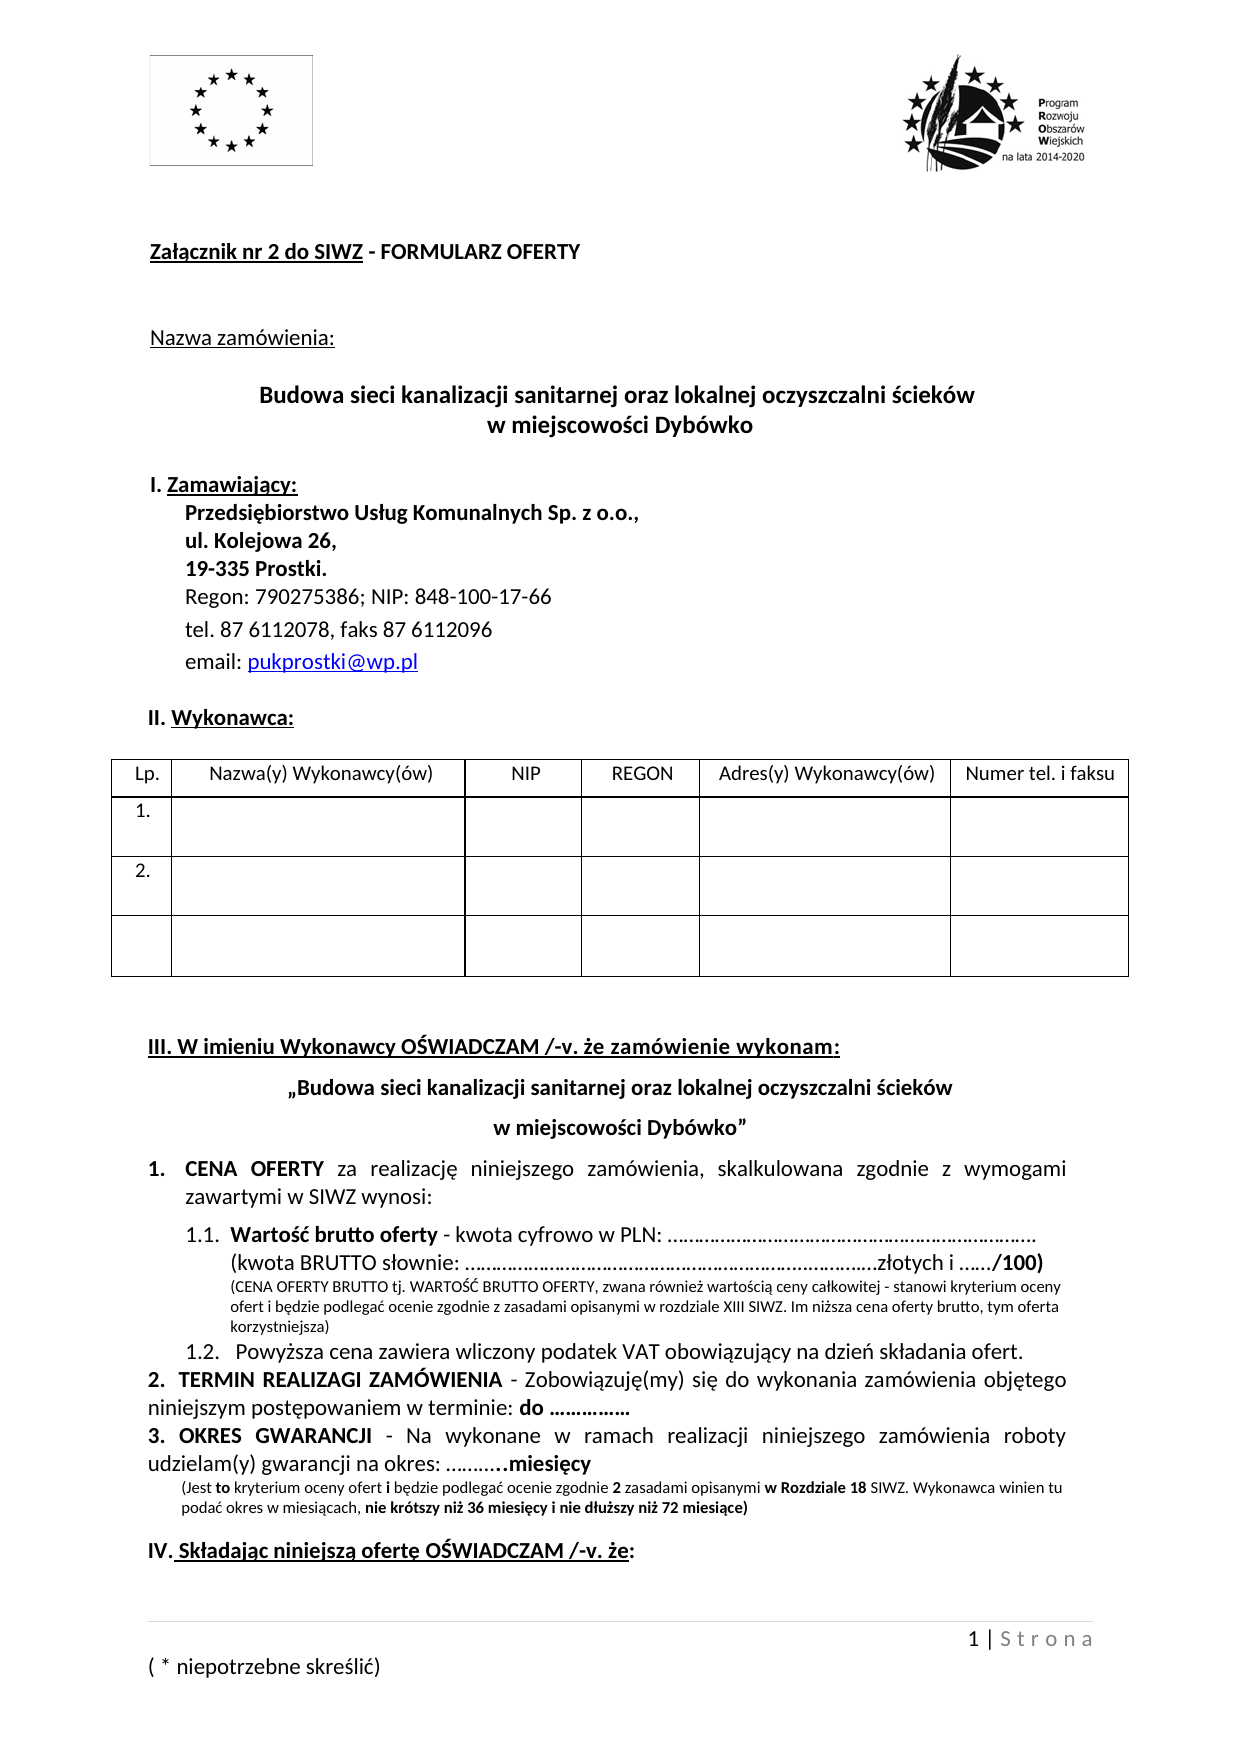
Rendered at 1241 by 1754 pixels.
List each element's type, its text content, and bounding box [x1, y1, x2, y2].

picture [149, 44, 1095, 180]
text Przedsiębiorstwo Usług Komunalnych Sp. z o.o., [185, 498, 1093, 526]
list Powyższa cena zawiera wliczony podatek VAT obowiązujący na dzień składania ofert. [185, 1337, 1093, 1365]
text 19-335 Prostki. [185, 554, 1093, 582]
text II. Wykonawca: [148, 703, 1093, 731]
table_cell [700, 857, 950, 915]
table_cell [172, 798, 464, 856]
table_cell 1. [112, 798, 171, 856]
table_cell [951, 916, 1128, 976]
text (kwota BRUTTO słownie: ………………………………………………………..……….…złotych i ……/100) [230, 1248, 1093, 1276]
table_cell 2. [112, 857, 171, 915]
text w miejscowości Dybówko” [148, 1113, 1093, 1141]
table_cell [582, 857, 699, 915]
text I. Zamawiający: [150, 470, 1093, 498]
table_cell [582, 798, 699, 856]
table_header Lp. [112, 760, 171, 796]
table_cell [466, 916, 581, 976]
text (CENA OFERTY BRUTTO tj. WARTOŚĆ BRUTTO OFERTY, zwana również wartością ceny całkowitej - stanowi kryterium oceny ofert i będzie podlegać ocenie zgodnie z zasadami opisanymi w rozdziale XIII SIWZ. Im niższa cena oferty brutto, tym oferta korzystniejsza) [230, 1276, 1093, 1337]
text IV. Składając niniejszą ofertę OŚWIADCZAM /-v. że: [148, 1536, 1068, 1564]
table_cell [172, 916, 464, 976]
list CENA OFERTY za realizację niniejszego zamówienia, skalkulowana zgodnie z wymogami zawartymi w SIWZ wynosi: [148, 1154, 1068, 1210]
text Załącznik nr 2 do SIWZ - FORMULARZ OFERTY [150, 237, 1093, 265]
text Budowa sieci kanalizacji sanitarnej oraz lokalnej oczyszczalni ścieków w miejscowości Dybówko [148, 379, 1093, 440]
text tel. 87 6112078, faks 87 6112096 [185, 615, 1093, 643]
text (Jest to kryterium oceny ofert i będzie podlegać ocenie zgodnie 2 zasadami opisanymi w Rozdziale 18 SIWZ. Wykonawca winien tu podać okres w miesiącach, nie krótszy niż 36 miesięcy i nie dłuższy niż 72 miesiące) [181, 1477, 1068, 1518]
list Wartość brutto oferty - kwota cyfrowo w PLN: ……………………………………………………………. [185, 1220, 1093, 1248]
table_header Nazwa(y) Wykonawcy(ów) [172, 760, 464, 796]
table_cell [112, 916, 171, 976]
table_cell [466, 857, 581, 915]
table_header REGON [582, 760, 699, 796]
list TERMIN REALIZAGI ZAMÓWIENIA - Zobowiązuję(my) się do wykonania zamówienia objętego niniejszym postępowaniem w terminie: do …………… [148, 1365, 1068, 1421]
table_cell [466, 798, 581, 856]
text email: pukprostki@wp.pl [185, 647, 1093, 675]
table_cell [951, 798, 1128, 856]
text „Budowa sieci kanalizacji sanitarnej oraz lokalnej oczyszczalni ścieków [148, 1073, 1093, 1101]
table_header NIP [466, 760, 581, 796]
table_header Adres(y) Wykonawcy(ów) [700, 760, 950, 796]
text Nazwa zamówienia: [150, 323, 1093, 351]
table_cell [700, 916, 950, 976]
table_cell [582, 916, 699, 976]
list OKRES GWARANCJI - Na wykonane w ramach realizacji niniejszego zamówienia roboty udzielam(y) gwarancji na okres: ……... miesięcy [148, 1421, 1068, 1477]
text Regon: 790275386; NIP: 848-100-17-66 [185, 582, 1093, 611]
text III. W imieniu Wykonawcy OŚWIADCZAM /-v. że zamówienie wykonam: [148, 1032, 1093, 1060]
table_cell [700, 798, 950, 856]
table_cell [172, 857, 464, 915]
table_header Numer tel. i faksu [951, 760, 1128, 796]
text ul. Kolejowa 26, [185, 526, 1093, 554]
table_cell [951, 857, 1128, 915]
